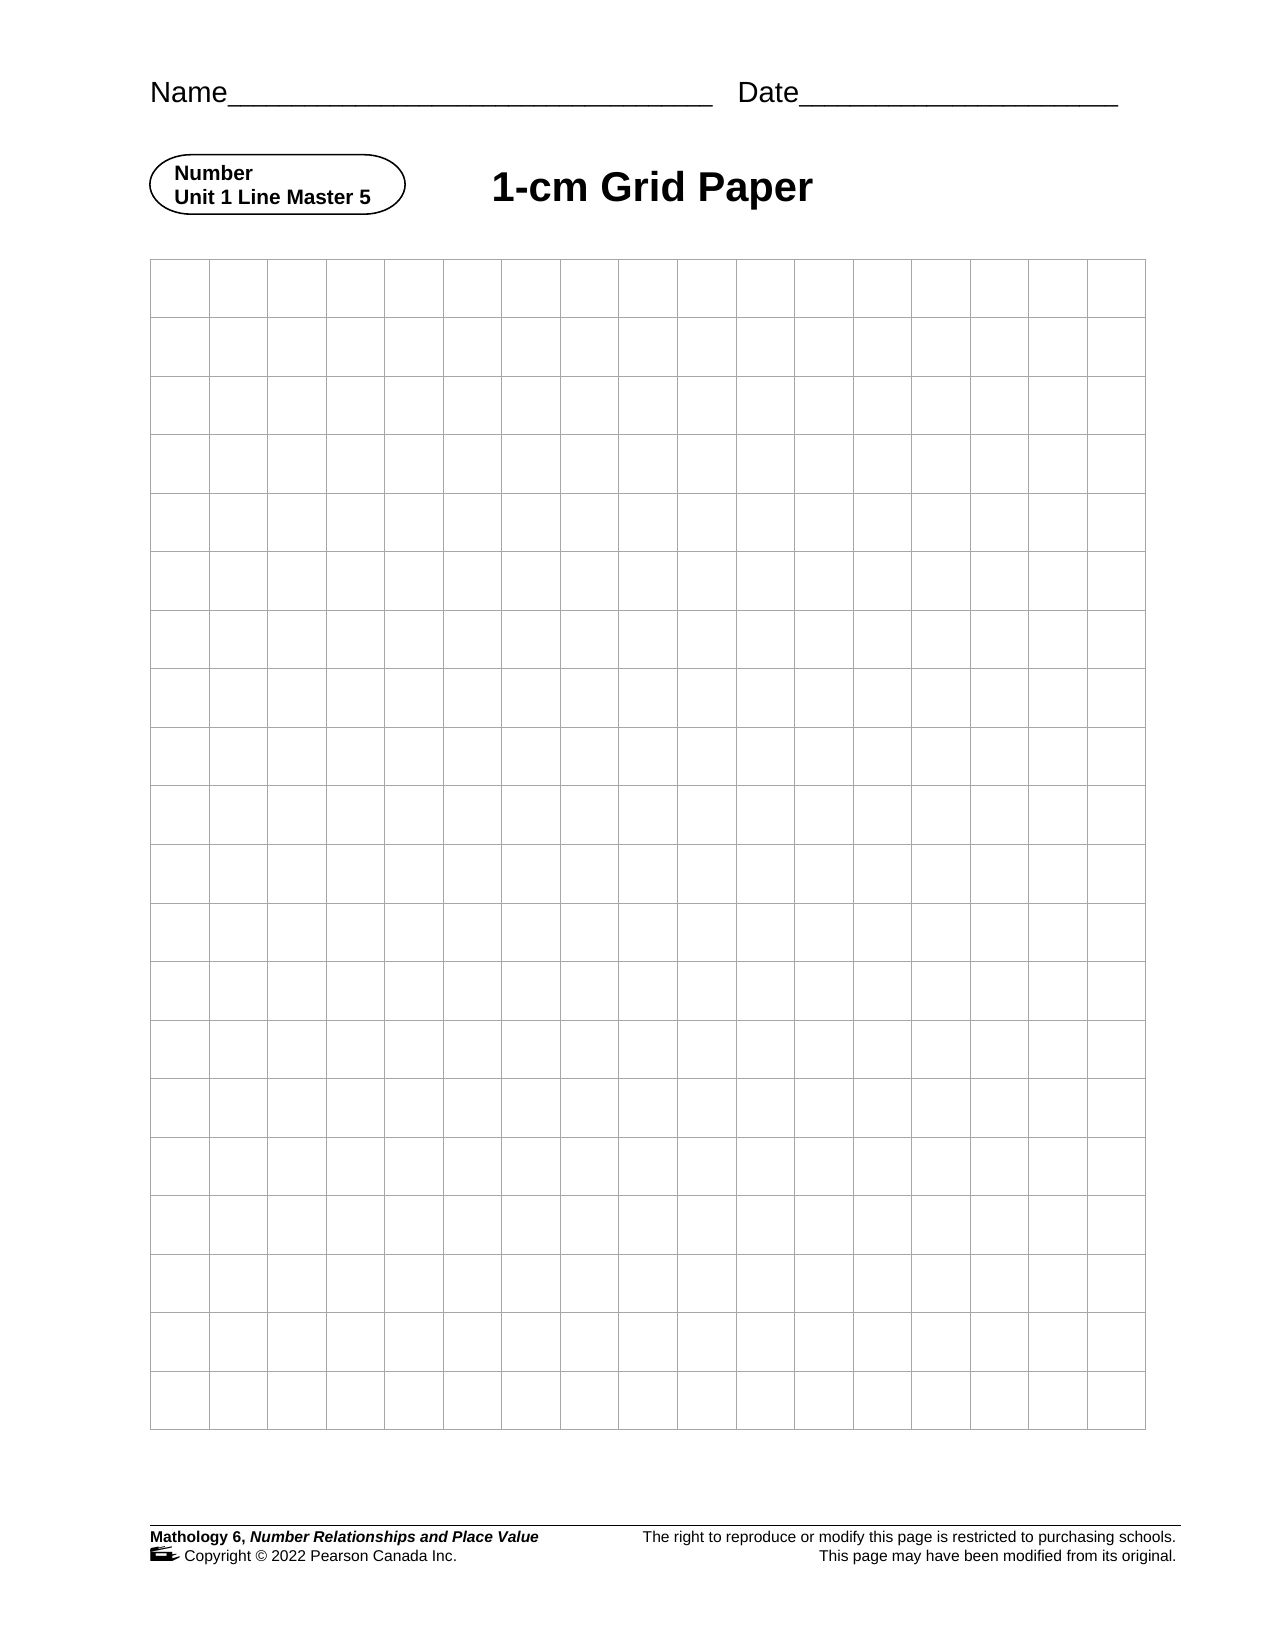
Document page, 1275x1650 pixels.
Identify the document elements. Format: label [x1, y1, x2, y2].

table_cell [619, 435, 677, 493]
table_cell [854, 786, 911, 844]
table_cell [678, 728, 736, 785]
table_cell [795, 728, 853, 785]
table_cell [678, 1021, 736, 1078]
table_cell [912, 669, 970, 727]
table_cell [1029, 611, 1087, 668]
table_cell [737, 728, 794, 785]
table_cell [210, 552, 267, 610]
table_cell [561, 728, 618, 785]
table_cell [385, 845, 443, 902]
table_cell [1029, 377, 1087, 434]
table_cell [561, 611, 618, 668]
table_cell [385, 377, 443, 434]
table_cell [971, 1372, 1028, 1429]
table_cell [444, 728, 501, 785]
table_header [1029, 260, 1087, 317]
table_cell [268, 611, 326, 668]
table_cell [912, 435, 970, 493]
table_cell [561, 1196, 618, 1254]
table_cell [327, 435, 384, 493]
table_cell [1029, 1021, 1087, 1078]
table_header [971, 260, 1028, 317]
table_cell [1088, 1372, 1145, 1429]
table_cell [971, 552, 1028, 610]
table_cell [737, 1196, 794, 1254]
table_cell [327, 494, 384, 551]
table_cell [385, 494, 443, 551]
table_cell [502, 669, 560, 727]
table_cell [678, 435, 736, 493]
table_cell [678, 1313, 736, 1371]
table_cell [971, 669, 1028, 727]
table_cell [619, 494, 677, 551]
table_cell [1088, 552, 1145, 610]
table_header [678, 260, 736, 317]
table_cell [619, 786, 677, 844]
table_cell [385, 904, 443, 961]
table_cell [795, 1079, 853, 1137]
table_cell [210, 611, 267, 668]
table_cell [327, 786, 384, 844]
table_cell [854, 1021, 911, 1078]
table_cell [971, 435, 1028, 493]
table_cell [561, 1372, 618, 1429]
table_cell [795, 786, 853, 844]
table_cell [327, 1021, 384, 1078]
table_cell [971, 1255, 1028, 1312]
table_cell [795, 1021, 853, 1078]
table_cell [444, 435, 501, 493]
table_cell [1029, 552, 1087, 610]
table_cell [854, 1313, 911, 1371]
table_cell [151, 318, 209, 376]
table_cell [619, 611, 677, 668]
table_cell [268, 318, 326, 376]
table_cell [854, 904, 911, 961]
table_cell [268, 1138, 326, 1195]
table_cell [1029, 1255, 1087, 1312]
table_cell [268, 377, 326, 434]
table_cell [912, 611, 970, 668]
table_cell [327, 611, 384, 668]
table_cell [678, 845, 736, 902]
table_cell [210, 494, 267, 551]
table_cell [795, 904, 853, 961]
table_cell [210, 904, 267, 961]
table_cell [1029, 318, 1087, 376]
table_header [444, 260, 501, 317]
table_cell [678, 1255, 736, 1312]
table_cell [1088, 1138, 1145, 1195]
table_cell [619, 1372, 677, 1429]
table_cell [1029, 904, 1087, 961]
table_cell [327, 669, 384, 727]
table_cell [268, 786, 326, 844]
table_cell [795, 1196, 853, 1254]
table_cell [327, 904, 384, 961]
table_cell [1088, 318, 1145, 376]
table_cell [737, 669, 794, 727]
table_header [619, 260, 677, 317]
table_cell [737, 552, 794, 610]
table_cell [1088, 494, 1145, 551]
table_cell [561, 1313, 618, 1371]
table_cell [151, 1079, 209, 1137]
table_cell [678, 669, 736, 727]
table_header [385, 260, 443, 317]
table_cell [1029, 1313, 1087, 1371]
table_cell [912, 494, 970, 551]
table_cell [268, 1021, 326, 1078]
table_header [327, 260, 384, 317]
table_cell [1029, 1079, 1087, 1137]
table_cell [561, 1021, 618, 1078]
table_cell [737, 494, 794, 551]
table_cell [502, 1255, 560, 1312]
table_cell [561, 845, 618, 902]
table_cell [854, 728, 911, 785]
table_cell [327, 1196, 384, 1254]
table_cell [1029, 1138, 1087, 1195]
table_cell [795, 611, 853, 668]
table_cell [795, 845, 853, 902]
table_cell [210, 1255, 267, 1312]
table_cell [151, 786, 209, 844]
table_cell [151, 1138, 209, 1195]
table_cell [795, 1372, 853, 1429]
table_cell [268, 1313, 326, 1371]
table_header [268, 260, 326, 317]
table_cell [619, 1313, 677, 1371]
table_cell [1088, 1196, 1145, 1254]
table_cell [502, 494, 560, 551]
table_cell [678, 318, 736, 376]
table_cell [385, 1313, 443, 1371]
table_cell [854, 611, 911, 668]
table_cell [327, 1079, 384, 1137]
table_cell [268, 1079, 326, 1137]
table_header [210, 260, 267, 317]
table_cell [1088, 786, 1145, 844]
table_cell [795, 962, 853, 1019]
table_cell [737, 904, 794, 961]
table_cell [1029, 435, 1087, 493]
table_cell [327, 1255, 384, 1312]
table_cell [795, 1255, 853, 1312]
table_cell [737, 1313, 794, 1371]
table_cell [971, 1079, 1028, 1137]
table_cell [971, 1021, 1028, 1078]
table_cell [971, 611, 1028, 668]
table_cell [444, 1021, 501, 1078]
table_cell [268, 728, 326, 785]
table_cell [151, 1372, 209, 1429]
table_header [912, 260, 970, 317]
table_cell [210, 1313, 267, 1371]
table_cell [619, 962, 677, 1019]
table_cell [619, 904, 677, 961]
table_cell [151, 1255, 209, 1312]
table_cell [444, 669, 501, 727]
table_cell [561, 786, 618, 844]
table_cell [795, 435, 853, 493]
table_cell [327, 1313, 384, 1371]
table_cell [795, 494, 853, 551]
table_cell [912, 728, 970, 785]
table_cell [1029, 962, 1087, 1019]
table_cell [619, 669, 677, 727]
table_cell [444, 611, 501, 668]
table_cell [971, 318, 1028, 376]
table_cell [327, 845, 384, 902]
table_cell [385, 669, 443, 727]
table_cell [971, 845, 1028, 902]
table_cell [385, 1138, 443, 1195]
table_cell [151, 494, 209, 551]
table_cell [561, 494, 618, 551]
table_cell [912, 318, 970, 376]
table_cell [795, 1138, 853, 1195]
table_cell [678, 1196, 736, 1254]
table_cell [268, 904, 326, 961]
table_cell [912, 1313, 970, 1371]
table_cell [912, 1138, 970, 1195]
table_cell [561, 1255, 618, 1312]
table_cell [151, 377, 209, 434]
table_cell [737, 611, 794, 668]
table_cell [210, 1079, 267, 1137]
table_cell [971, 904, 1028, 961]
table_cell [1088, 669, 1145, 727]
table_cell [854, 669, 911, 727]
table_cell [444, 786, 501, 844]
table_cell [912, 962, 970, 1019]
table_header [737, 260, 794, 317]
table_cell [327, 1372, 384, 1429]
table_cell [444, 845, 501, 902]
table_cell [795, 377, 853, 434]
table_cell [502, 377, 560, 434]
table_cell [502, 845, 560, 902]
table_cell [444, 494, 501, 551]
table_cell [854, 435, 911, 493]
table_cell [912, 786, 970, 844]
table_cell [561, 552, 618, 610]
table_cell [678, 1079, 736, 1137]
table_cell [854, 1196, 911, 1254]
table_cell [444, 1372, 501, 1429]
table_cell [737, 1138, 794, 1195]
table_cell [1029, 786, 1087, 844]
table_cell [1088, 1021, 1145, 1078]
table_cell [1088, 435, 1145, 493]
table_cell [737, 1372, 794, 1429]
table_header [854, 260, 911, 317]
table_cell [912, 1255, 970, 1312]
table_cell [502, 1021, 560, 1078]
table_cell [151, 669, 209, 727]
table_header [151, 260, 209, 317]
table_cell [561, 377, 618, 434]
table_cell [678, 494, 736, 551]
table_cell [151, 904, 209, 961]
table_header [1088, 260, 1145, 317]
table_cell [561, 435, 618, 493]
table_cell [502, 435, 560, 493]
table_cell [619, 1196, 677, 1254]
table_cell [385, 1021, 443, 1078]
table_cell [912, 1196, 970, 1254]
table_cell [1088, 1313, 1145, 1371]
table_cell [502, 552, 560, 610]
table_cell [678, 611, 736, 668]
table_cell [444, 1196, 501, 1254]
table_cell [151, 962, 209, 1019]
table_cell [561, 962, 618, 1019]
table_cell [619, 1021, 677, 1078]
table_cell [502, 1196, 560, 1254]
table_cell [327, 377, 384, 434]
table_cell [268, 552, 326, 610]
table_cell [912, 845, 970, 902]
table_cell [268, 845, 326, 902]
table_cell [737, 1079, 794, 1137]
table_cell [502, 962, 560, 1019]
picture [150, 1546, 180, 1561]
table_cell [385, 435, 443, 493]
table_cell [210, 669, 267, 727]
table_cell [268, 1196, 326, 1254]
table_cell [561, 1079, 618, 1137]
table_cell [854, 1255, 911, 1312]
table_cell [151, 1196, 209, 1254]
table_cell [619, 1079, 677, 1137]
table_cell [1088, 962, 1145, 1019]
table_header [561, 260, 618, 317]
table_cell [1088, 377, 1145, 434]
table_cell [151, 552, 209, 610]
table_cell [971, 494, 1028, 551]
table_cell [502, 786, 560, 844]
table_cell [210, 962, 267, 1019]
table_cell [971, 786, 1028, 844]
table_cell [268, 494, 326, 551]
table_cell [1088, 611, 1145, 668]
table_cell [912, 1372, 970, 1429]
table_cell [678, 786, 736, 844]
table_cell [502, 318, 560, 376]
table_cell [678, 1372, 736, 1429]
table_cell [210, 318, 267, 376]
table_cell [502, 611, 560, 668]
table_cell [971, 728, 1028, 785]
table_cell [795, 318, 853, 376]
table_cell [385, 1079, 443, 1137]
table_cell [737, 786, 794, 844]
table_cell [619, 845, 677, 902]
table_cell [619, 1255, 677, 1312]
table_cell [737, 962, 794, 1019]
table_cell [151, 845, 209, 902]
table_cell [854, 552, 911, 610]
table_cell [1029, 1196, 1087, 1254]
table_cell [151, 1021, 209, 1078]
table_cell [561, 1138, 618, 1195]
table_cell [385, 962, 443, 1019]
table_cell [444, 552, 501, 610]
table_cell [795, 1313, 853, 1371]
table_cell [619, 552, 677, 610]
table_cell [912, 377, 970, 434]
table_cell [619, 728, 677, 785]
table_cell [210, 1196, 267, 1254]
table_cell [678, 904, 736, 961]
table_cell [268, 435, 326, 493]
table_cell [327, 318, 384, 376]
table_cell [268, 669, 326, 727]
table_cell [327, 552, 384, 610]
table_cell [971, 1138, 1028, 1195]
table_cell [678, 962, 736, 1019]
table_cell [502, 1079, 560, 1137]
table_cell [854, 1372, 911, 1429]
table_cell [502, 728, 560, 785]
table_cell [737, 318, 794, 376]
table_cell [854, 962, 911, 1019]
table_cell [210, 786, 267, 844]
table_cell [1088, 1255, 1145, 1312]
table_cell [1088, 904, 1145, 961]
table_cell [854, 1138, 911, 1195]
table_cell [210, 728, 267, 785]
table_cell [385, 611, 443, 668]
table_cell [619, 1138, 677, 1195]
table_cell [561, 904, 618, 961]
table_cell [737, 1255, 794, 1312]
table_cell [444, 904, 501, 961]
table_cell [327, 728, 384, 785]
table_cell [737, 435, 794, 493]
table_cell [210, 1138, 267, 1195]
table_cell [151, 435, 209, 493]
table_cell [737, 377, 794, 434]
table_cell [327, 1138, 384, 1195]
table_cell [385, 318, 443, 376]
table_cell [854, 377, 911, 434]
table_cell [854, 1079, 911, 1137]
table_cell [678, 552, 736, 610]
table_cell [1088, 845, 1145, 902]
table_cell [1029, 1372, 1087, 1429]
table_cell [1088, 728, 1145, 785]
table_cell [737, 1021, 794, 1078]
table_cell [210, 435, 267, 493]
table_cell [912, 552, 970, 610]
table_cell [502, 904, 560, 961]
table_cell [795, 669, 853, 727]
table_cell [854, 494, 911, 551]
table_cell [678, 1138, 736, 1195]
table_cell [678, 377, 736, 434]
table_cell [854, 845, 911, 902]
table_cell [327, 962, 384, 1019]
table_cell [444, 1255, 501, 1312]
table_cell [561, 318, 618, 376]
table_cell [1029, 728, 1087, 785]
table_cell [1029, 669, 1087, 727]
table_cell [737, 845, 794, 902]
table_cell [385, 728, 443, 785]
table_cell [971, 1313, 1028, 1371]
table_cell [151, 1313, 209, 1371]
table_cell [385, 1372, 443, 1429]
table_header [795, 260, 853, 317]
table_header [502, 260, 560, 317]
table_cell [502, 1372, 560, 1429]
table_cell [912, 1021, 970, 1078]
table_cell [444, 962, 501, 1019]
table_cell [210, 1021, 267, 1078]
table_cell [385, 552, 443, 610]
table_cell [444, 1079, 501, 1137]
table_cell [971, 1196, 1028, 1254]
table_cell [444, 1313, 501, 1371]
table_cell [854, 318, 911, 376]
table_cell [268, 962, 326, 1019]
table_cell [210, 1372, 267, 1429]
table_cell [619, 318, 677, 376]
table_cell [561, 669, 618, 727]
table_cell [502, 1313, 560, 1371]
table_cell [1029, 845, 1087, 902]
table_cell [268, 1255, 326, 1312]
table_cell [444, 1138, 501, 1195]
table_cell [268, 1372, 326, 1429]
table_cell [385, 786, 443, 844]
table_cell [444, 377, 501, 434]
table_cell [971, 962, 1028, 1019]
table_cell [502, 1138, 560, 1195]
table_cell [385, 1196, 443, 1254]
table_cell [151, 728, 209, 785]
table_cell [912, 904, 970, 961]
table_cell [1088, 1079, 1145, 1137]
table_cell [385, 1255, 443, 1312]
table_cell [971, 377, 1028, 434]
table_cell [210, 845, 267, 902]
table_cell [210, 377, 267, 434]
table_cell [795, 552, 853, 610]
table_cell [619, 377, 677, 434]
table_cell [912, 1079, 970, 1137]
table_cell [151, 611, 209, 668]
table_cell [1029, 494, 1087, 551]
table_cell [444, 318, 501, 376]
